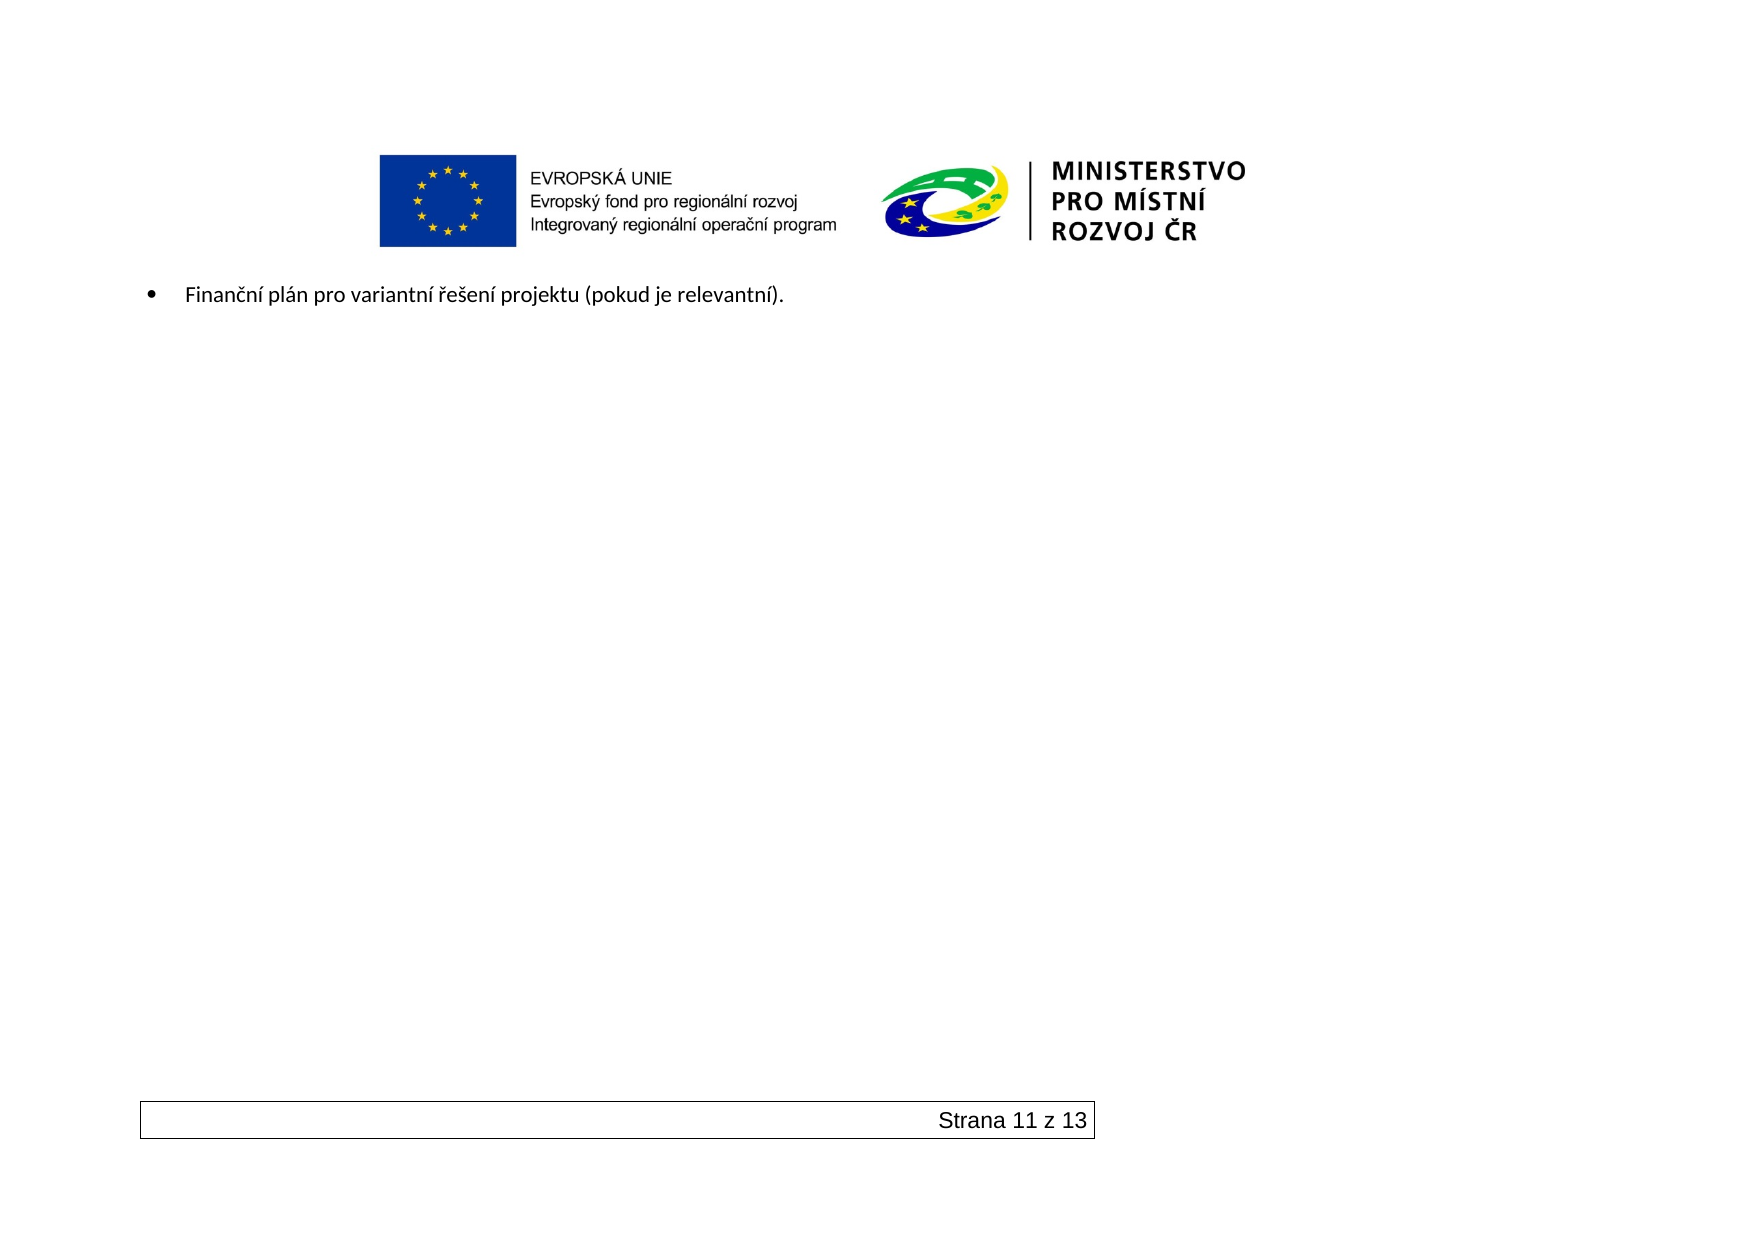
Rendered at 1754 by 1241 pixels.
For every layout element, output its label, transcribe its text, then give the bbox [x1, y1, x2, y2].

picture [349, 123, 1275, 182]
list Finanční plán pro variantní řešení projektu (pokud je relevantní). [148, 182, 1476, 308]
